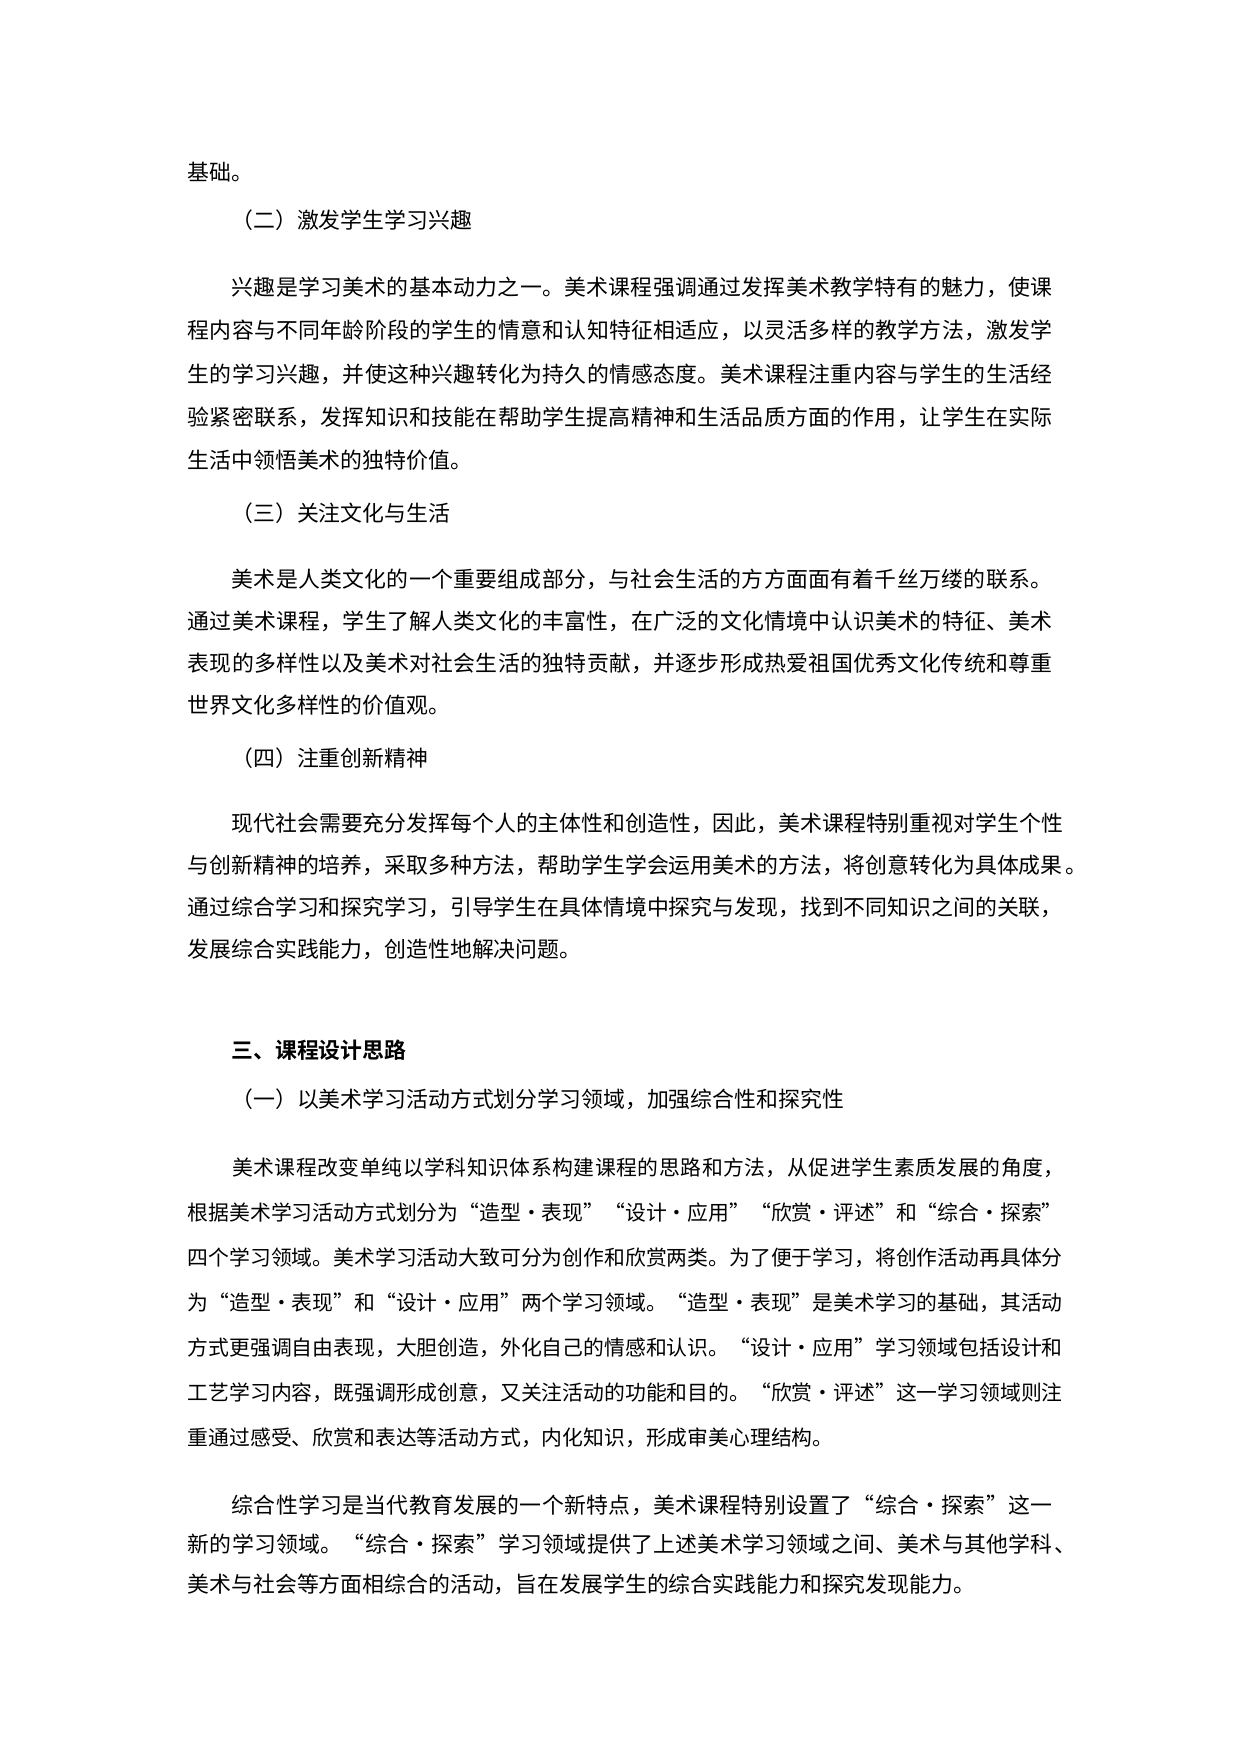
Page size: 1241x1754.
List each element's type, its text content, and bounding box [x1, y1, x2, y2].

text 美术课程改变单纯以学科知识体系构建课程的思路和方法，从促进学生素质发展的角度，根据美术学习活动方式划分为“造型•表现”“设计•应用”“欣赏•评述”和“综合•探索”四个学习领域。美术学习活动大致可分为创作和欣赏两类。为了便于学习，将创作活动再具体分为“造型•表现”和“设计•应用”两个学习领域。“造型•表现”是美术学习的基础，其活动方式更强调自由表现，大胆创造，外化自己的情感和认识。“设计•应用”学习领域包括设计和工艺学习内容，既强调形成创意，又关注活动的功能和目的。“欣赏•评述”这一学习领域则注重通过感受、欣赏和表达等活动方式，内化知识，形成审美心理结构。 [187, 1140, 1065, 1454]
text （一）以美术学习活动方式划分学习领域，加强综合性和探究性 [231, 1087, 1090, 1112]
text 三、课程设计思路 [231, 1039, 1090, 1064]
text 基础。 [187, 160, 1090, 185]
text 美术是人类文化的一个重要组成部分，与社会生活的方方面面有着千丝万缕的联系。通过美术课程，学生了解人类文化的丰富性，在广泛的文化情境中认识美术的特征、美术表现的多样性以及美术对社会生活的独特贡献，并逐步形成热爱祖国优秀文化传统和尊重世界文化多样性的价值观。 [187, 554, 1054, 722]
text 现代社会需要充分发挥每个人的主体性和创造性，因此，美术课程特别重视对学生个性与创新精神的培养，采取多种方法，帮助学生学会运用美术的方法，将创意转化为具体成果。通过综合学习和探究学习，引导学生在具体情境中探究与发现，找到不同知识之间的关联，发展综合实践能力，创造性地解决问题。 [187, 798, 1065, 966]
text 综合性学习是当代教育发展的一个新特点，美术课程特别设置了“综合•探索”这一新的学习领域。“综合•探索”学习领域提供了上述美术学习领域之间、美术与其他学科、美术与社会等方面相综合的活动，旨在发展学生的综合实践能力和探究发现能力。 [187, 1481, 1054, 1600]
text 兴趣是学习美术的基本动力之一。美术课程强调通过发挥美术教学特有的魅力，使课程内容与不同年龄阶段的学生的情意和认知特征相适应，以灵活多样的教学方法，激发学生的学习兴趣，并使这种兴趣转化为持久的情感态度。美术课程注重内容与学生的生活经验紧密联系，发挥知识和技能在帮助学生提高精神和生活品质方面的作用，让学生在实际生活中领悟美术的独特价值。 [187, 261, 1054, 478]
text （三）关注文化与生活 [231, 502, 1090, 527]
text （四）注重创新精神 [231, 746, 1090, 771]
text （二）激发学生学习兴趣 [231, 208, 1090, 233]
